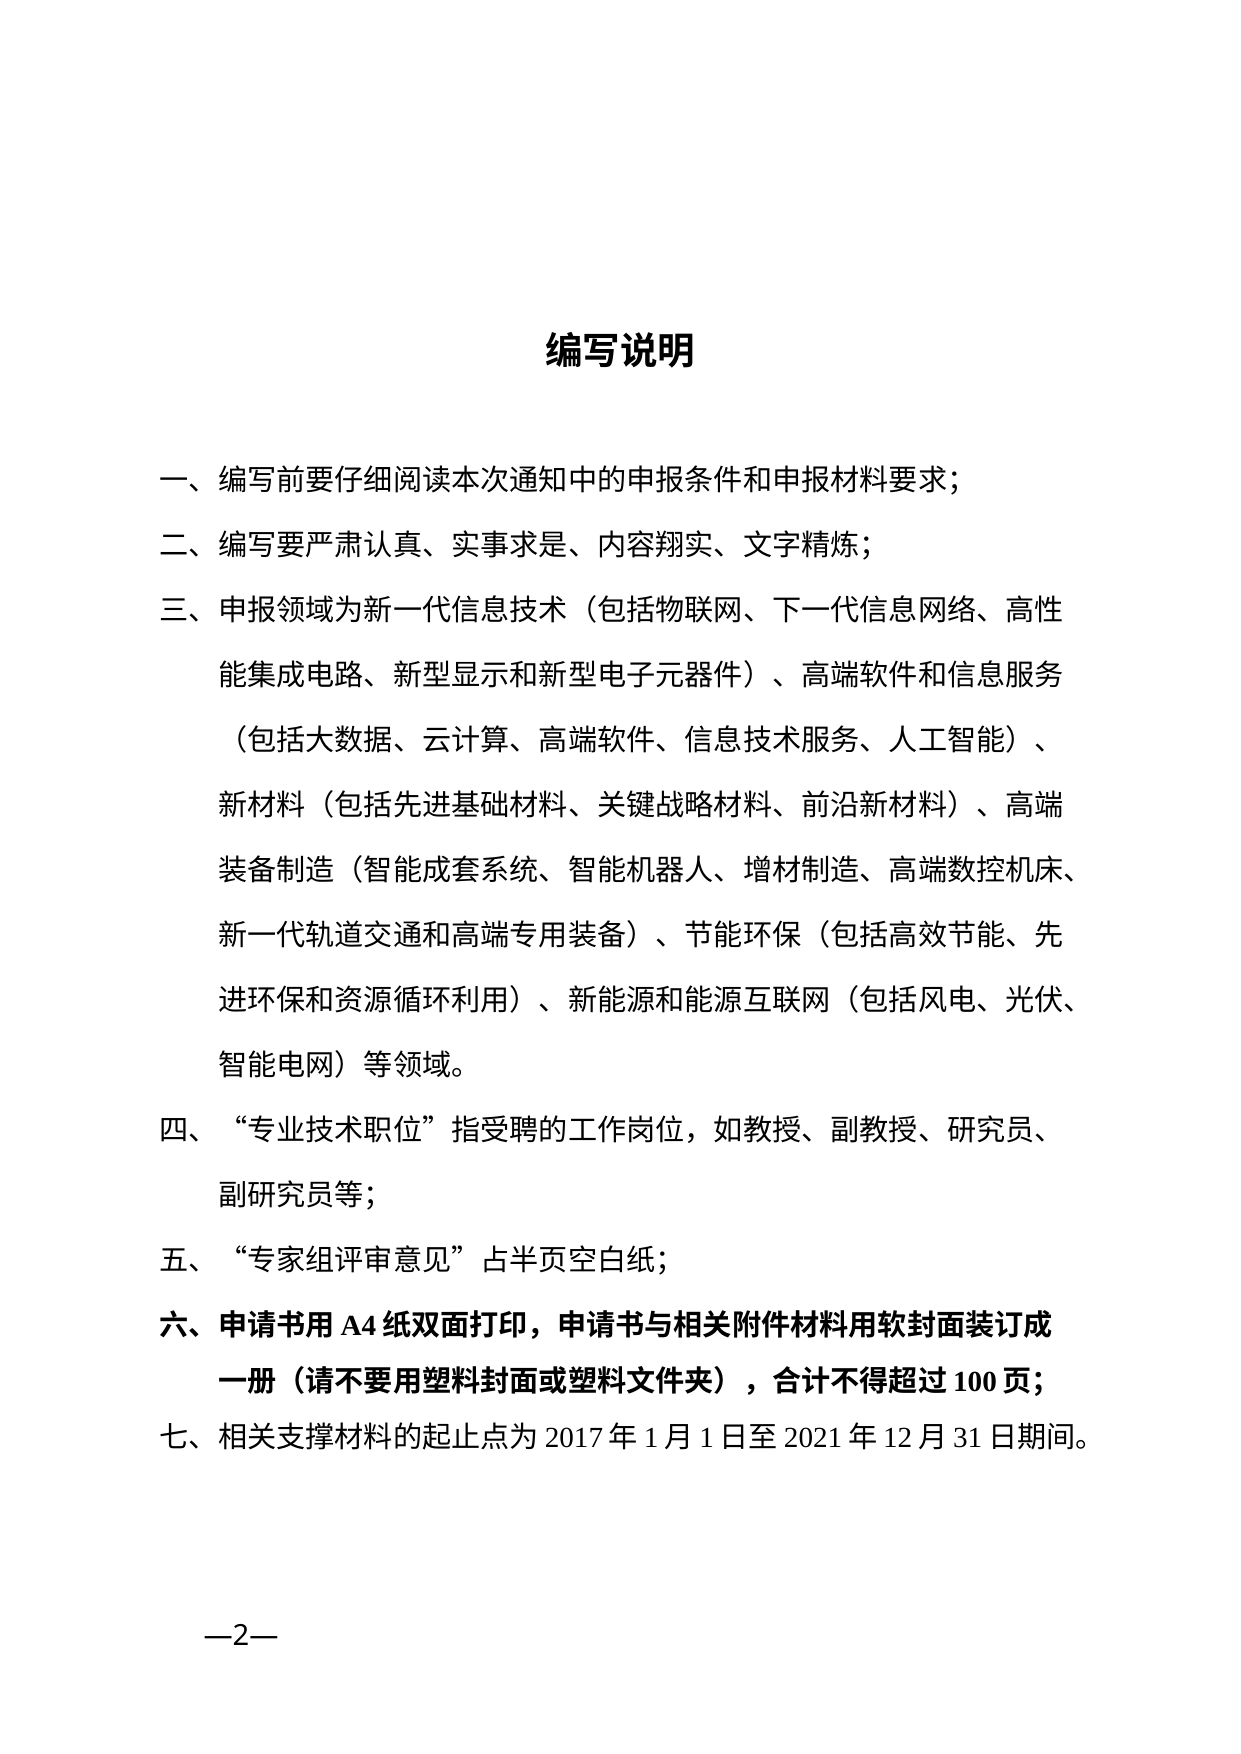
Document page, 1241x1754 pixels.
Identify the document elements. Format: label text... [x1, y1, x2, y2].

text 五、“专家组评审意见”占半页空白纸； [159, 1225, 1081, 1290]
text 三、申报领域为新一代信息技术（包括物联网、下一代信息网络、高性能集成电路、新型显示和新型电子元器件）、高端软件和信息服务（包括大数据、云计算、高端软件、信息技术服务、人工智能）、新材料（包括先进基础材料、关键战略材料、前沿新材料）、高端装备制造（智能成套系统、智能机器人、增材制造、高端数控机床、新一代轨道交通和高端专用装备）、节能环保（包括高效节能、先进环保和资源循环利用）、新能源和能源互联网（包括风电、光伏、智能电网）等领域。 [159, 575, 1081, 1095]
text 四、“专业技术职位”指受聘的工作岗位，如教授、副教授、研究员、副研究员等； [159, 1095, 1081, 1225]
text 一、编写前要仔细阅读本次通知中的申报条件和申报材料要求； [159, 445, 1081, 510]
text 七、相关支撑材料的起止点为2017年1月1日至2021年12月31日期间。 [159, 1403, 1081, 1468]
text 六、申请书用A4纸双面打印，申请书与相关附件材料用软封面装订成一册（请不要用塑料封面或塑料文件夹），合计不得超过100页； [159, 1290, 1081, 1403]
text 编写说明 [159, 315, 1081, 380]
text 二、编写要严肃认真、实事求是、内容翔实、文字精炼； [159, 510, 1081, 575]
